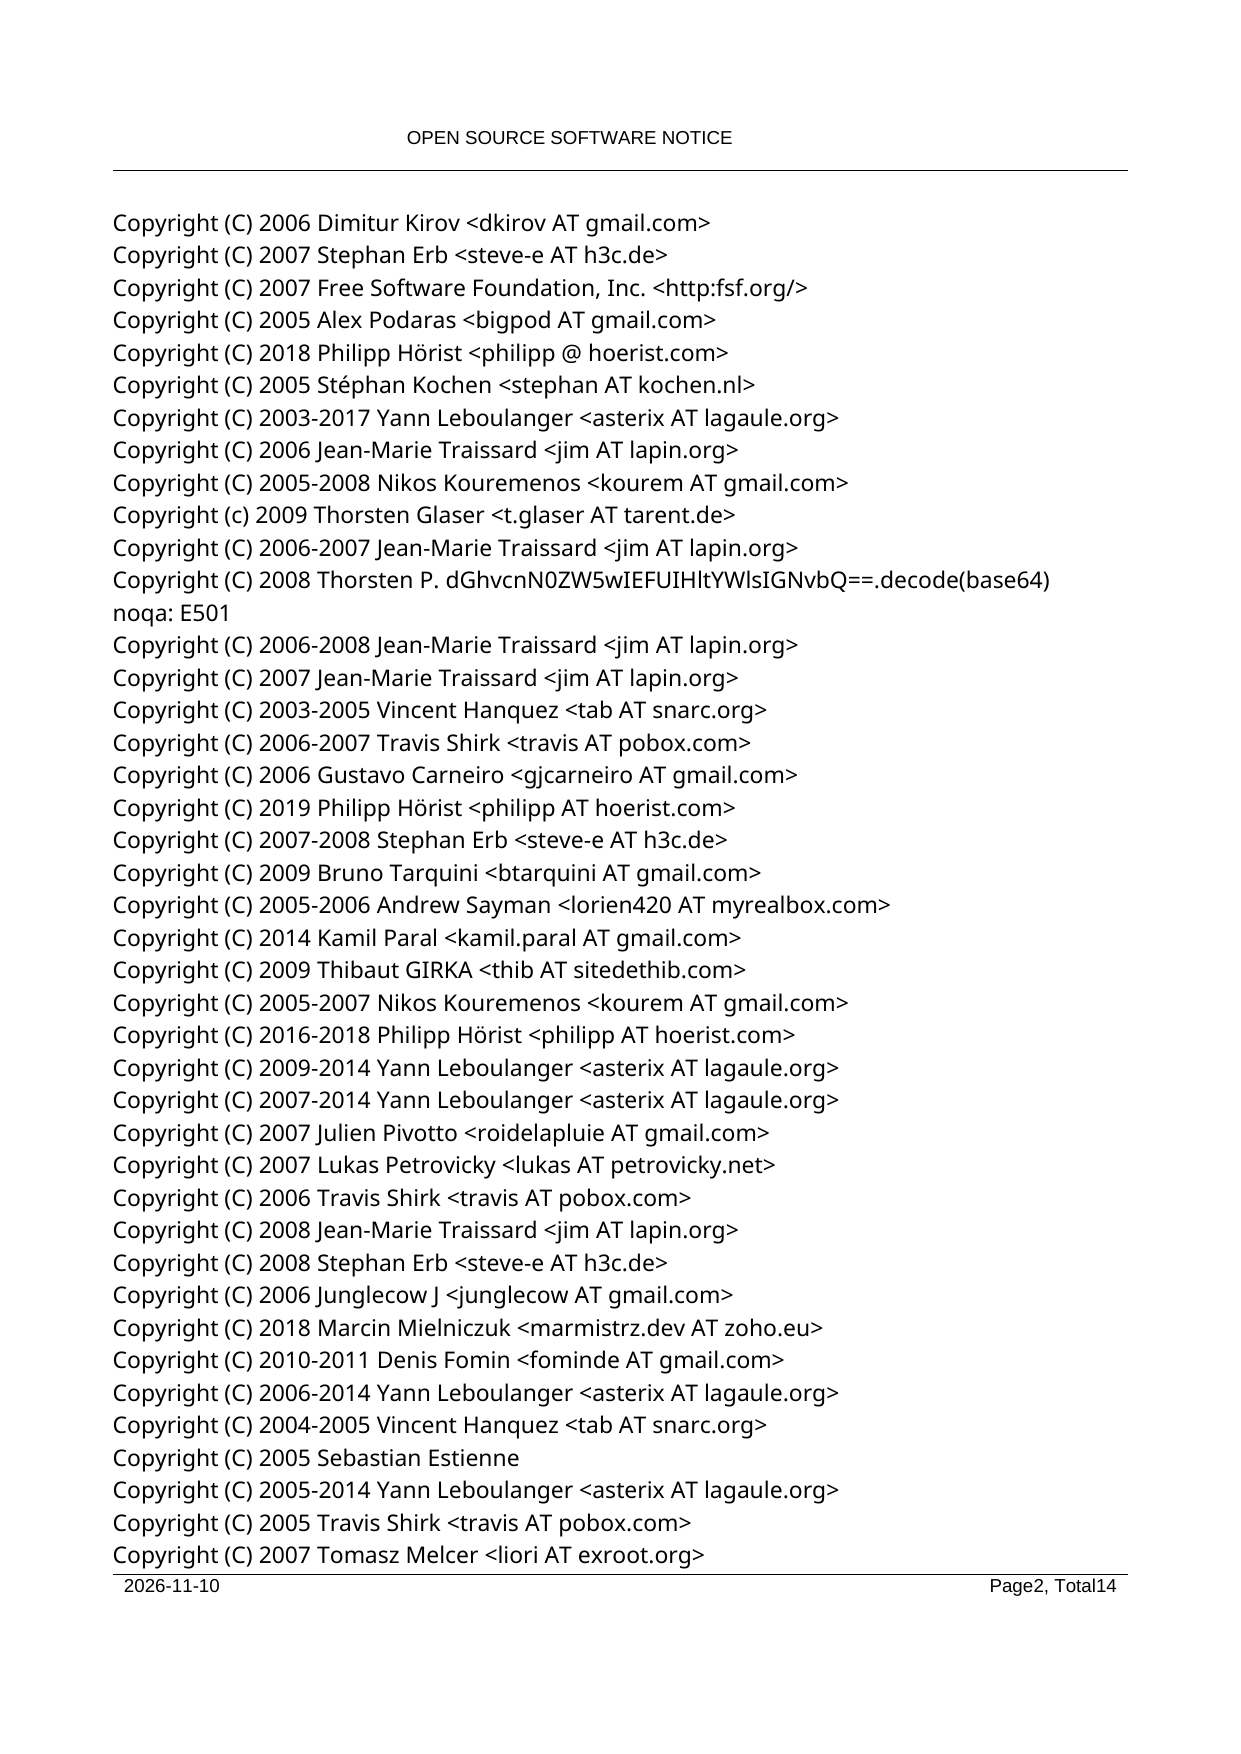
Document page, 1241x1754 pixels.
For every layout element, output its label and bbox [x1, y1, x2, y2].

text [112, 206, 1128, 1571]
